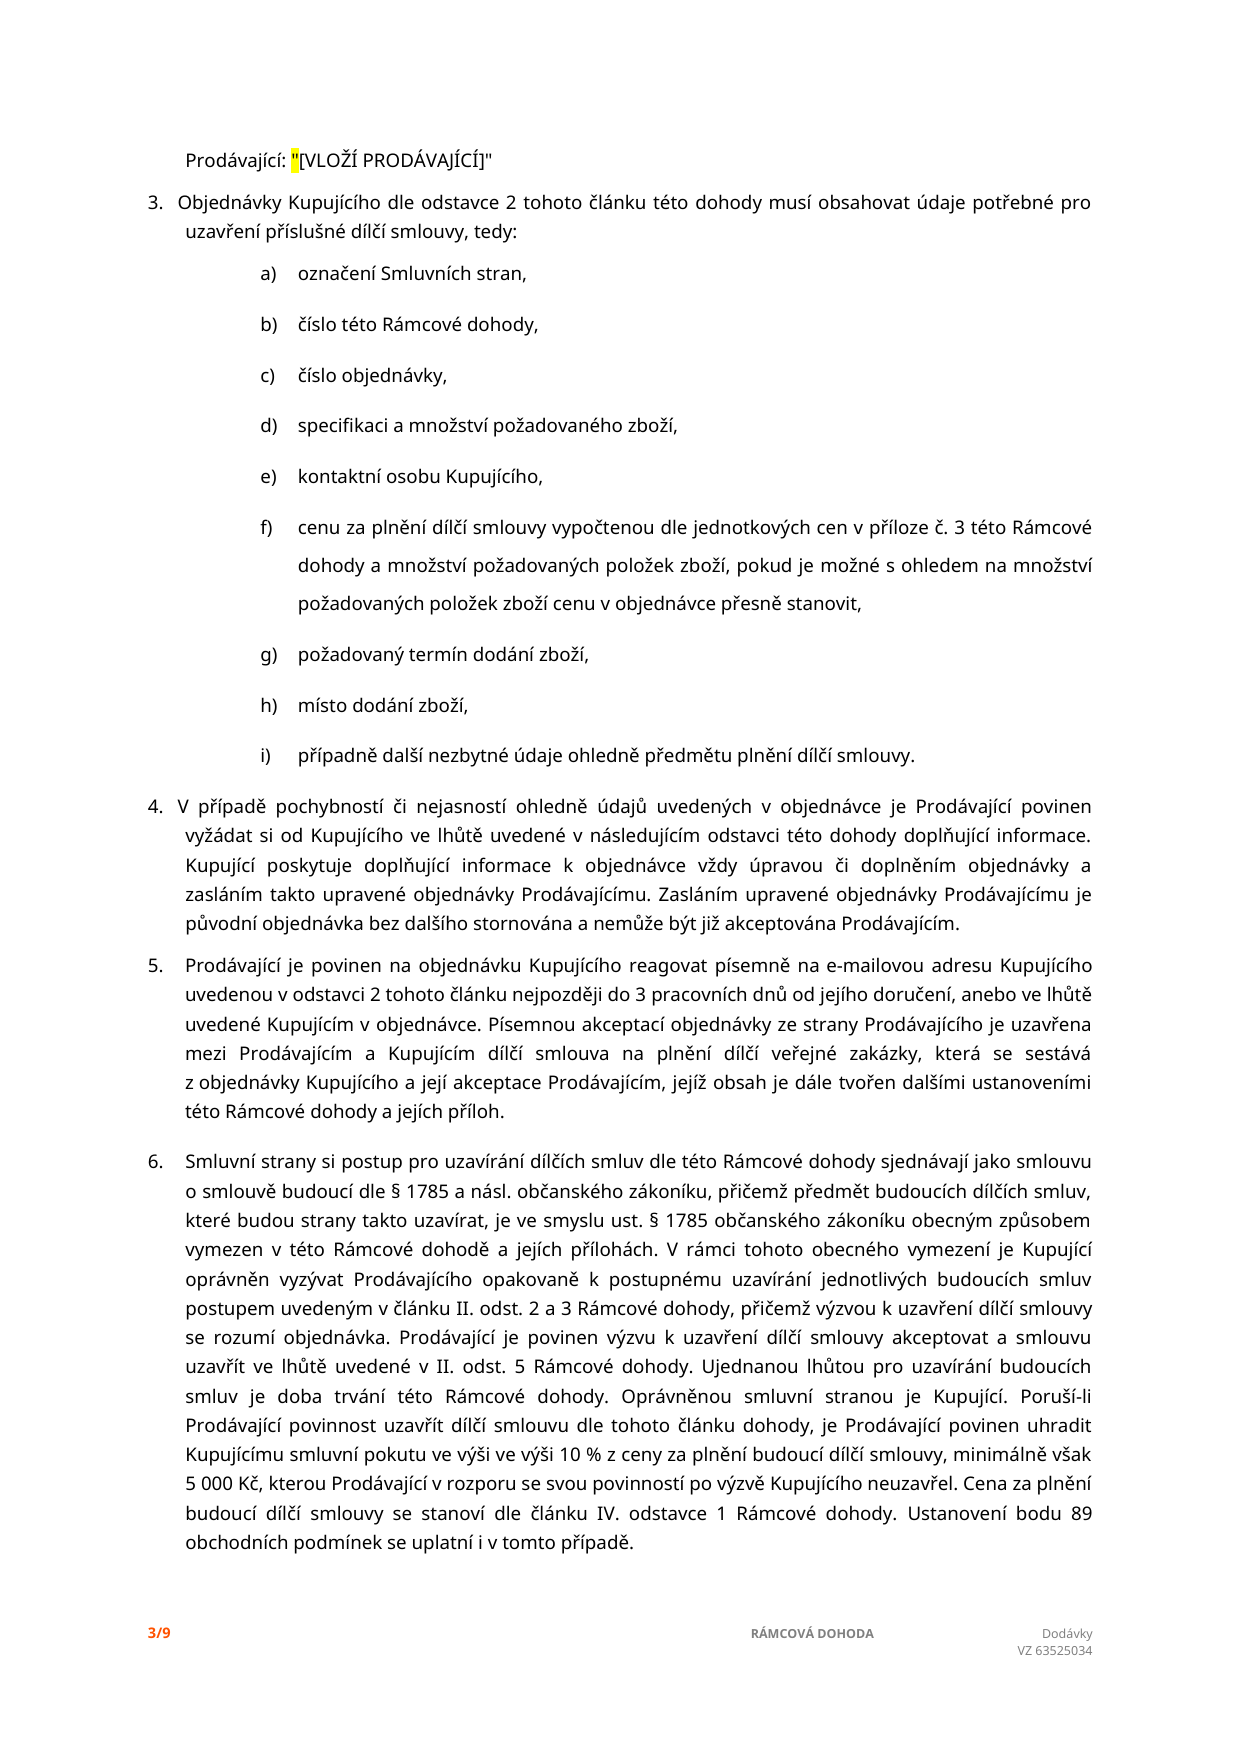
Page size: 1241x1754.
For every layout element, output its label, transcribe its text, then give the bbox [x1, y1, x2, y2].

text Prodávající: [185, 148, 291, 173]
list číslo této Rámcové dohody, [260, 311, 1093, 337]
list místo dodání zboží, [260, 692, 1093, 717]
list V případě pochybností či nejasností ohledně údajů uvedených v objednávce je Prodávající povinen vyžádat si od Kupujícího ve lhůtě uvedené v následujícím odstavci této dohody doplňující informace. Kupující poskytuje doplňující informace k objednávce vždy úpravou či doplněním objednávky a zasláním takto upravené objednávky Prodávajícímu. Zasláním upravené objednávky Prodávajícímu je původní objednávka bez dalšího stornována a nemůže být již akceptována Prodávajícím. [148, 793, 1093, 936]
list Prodávající je povinen na objednávku Kupujícího reagovat písemně na e-mailovou adresu Kupujícího uvedenou v odstavci 2 tohoto článku nejpozději do 3 pracovních dnů od jejího doručení, anebo ve lhůtě uvedené Kupujícím v objednávce. Písemnou akceptací objednávky ze strany Prodávajícího je uzavřena mezi Prodávajícím a Kupujícím dílčí smlouva na plnění dílčí veřejné zakázky, která se sestává z objednávky Kupujícího a její akceptace Prodávajícím, jejíž obsah je dále tvořen dalšími ustanoveními této Rámcové dohody a jejích příloh. [148, 952, 1093, 1124]
list kontaktní osobu Kupujícího, [260, 463, 1093, 489]
list specifikaci a množství požadovaného zboží, [260, 413, 1093, 438]
list požadovaný termín dodání zboží, [260, 641, 1093, 667]
list číslo objednávky, [260, 362, 1093, 387]
list Objednávky Kupujícího dle odstavce 2 tohoto článku této dohody musí obsahovat údaje potřebné pro uzavření příslušné dílčí smlouvy, tedy: [148, 189, 1093, 244]
list cenu za plnění dílčí smlouvy vypočtenou dle jednotkových cen v příloze č. 3 této Rámcové dohody a množství požadovaných položek zboží, pokud je možné s ohledem na množství požadovaných položek zboží cenu v objednávce přesně stanovit, [260, 514, 1093, 616]
list případně další nezbytné údaje ohledně předmětu plnění dílčí smlouvy. [260, 743, 1093, 768]
list označení Smluvních stran, [260, 260, 1093, 286]
list Smluvní strany si postup pro uzavírání dílčích smluv dle této Rámcové dohody sjednávají jako smlouvu o smlouvě budoucí dle § 1785 a násl. občanského zákoníku, přičemž předmět budoucích dílčích smluv, které budou strany takto uzavírat, je ve smyslu ust. § 1785 občanského zákoníku obecným způsobem vymezen v této Rámcové dohodě a jejích přílohách. V rámci tohoto obecného vymezení je Kupující oprávněn vyzývat Prodávajícího opakovaně k postupnému uzavírání jednotlivých budoucích smluv postupem uvedeným v článku II. odst. 2 a 3 Rámcové dohody, přičemž výzvou k uzavření dílčí smlouvy se rozumí objednávka. Prodávající je povinen výzvu k uzavření dílčí smlouvy akceptovat a smlouvu uzavřít ve lhůtě uvedené v II. odst. 5 Rámcové dohody. Ujednanou lhůtou pro uzavírání budoucích smluv je doba trvání této Rámcové dohody. Oprávněnou smluvní stranou je Kupující. Poruší-li Prodávající povinnost uzavřít dílčí smlouvu dle tohoto článku dohody, je Prodávající povinen uhradit Kupujícímu smluvní pokutu ve výši ve výši 10 % z ceny za plnění budoucí dílčí smlouvy, minimálně však 5 000 Kč, kterou Prodávající v rozporu se svou povinností po výzvě Kupujícího neuzavřel. Cena za plnění budoucí dílčí smlouvy se stanoví dle článku IV. odstavce 1 Rámcové dohody. Ustanovení bodu 89 obchodních podmínek se uplatní i v tomto případě. [148, 1149, 1093, 1555]
text Prodávající: [299, 148, 1093, 173]
